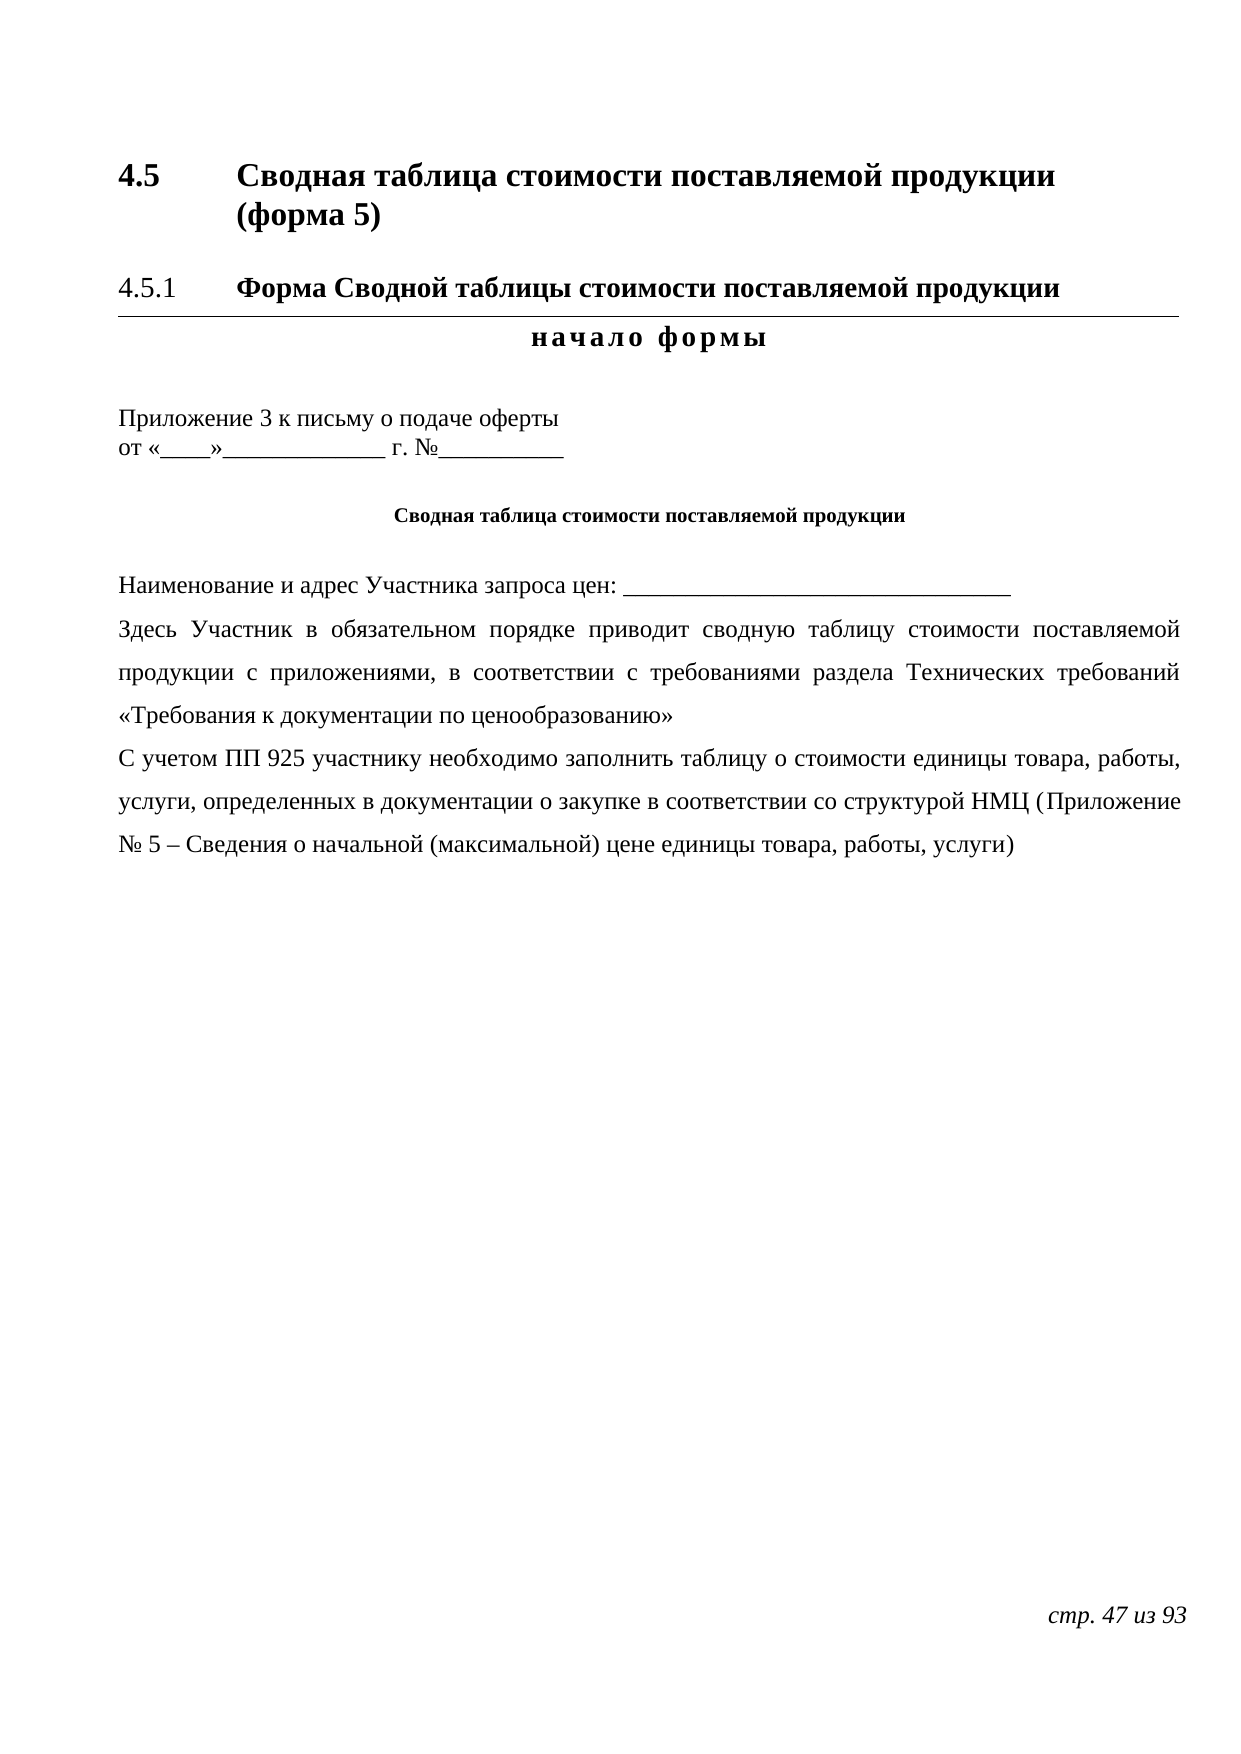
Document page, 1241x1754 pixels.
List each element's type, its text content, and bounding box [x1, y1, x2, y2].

text Сводная таблица стоимости поставляемой продукции [118, 503, 1181, 527]
text начало формы [118, 317, 1179, 352]
text Наименование и адрес Участника запроса цен: _______________________________ [118, 571, 1181, 599]
text С учетом ПП 925 участнику необходимо заполнить таблицу о стоимости единицы товара, работы, услуги, определенных в документации о закупке в соответствии со структурой НМЦ (Приложение № 5 – Сведения о начальной (максимальной) цене единицы товара, работы, услуги) [118, 743, 1181, 858]
text Приложение 3 к письму о подаче оферты от «____»_____________ г. №__________ [118, 403, 1181, 460]
text Форма Сводной таблицы стоимости поставляемой продукции [118, 270, 1181, 303]
text Здесь Участник в обязательном порядке приводит сводную таблицу стоимости поставляемой продукции с приложениями, в соответствии с требованиями раздела Технических требований «Требования к документации по ценообразованию» [118, 614, 1181, 729]
